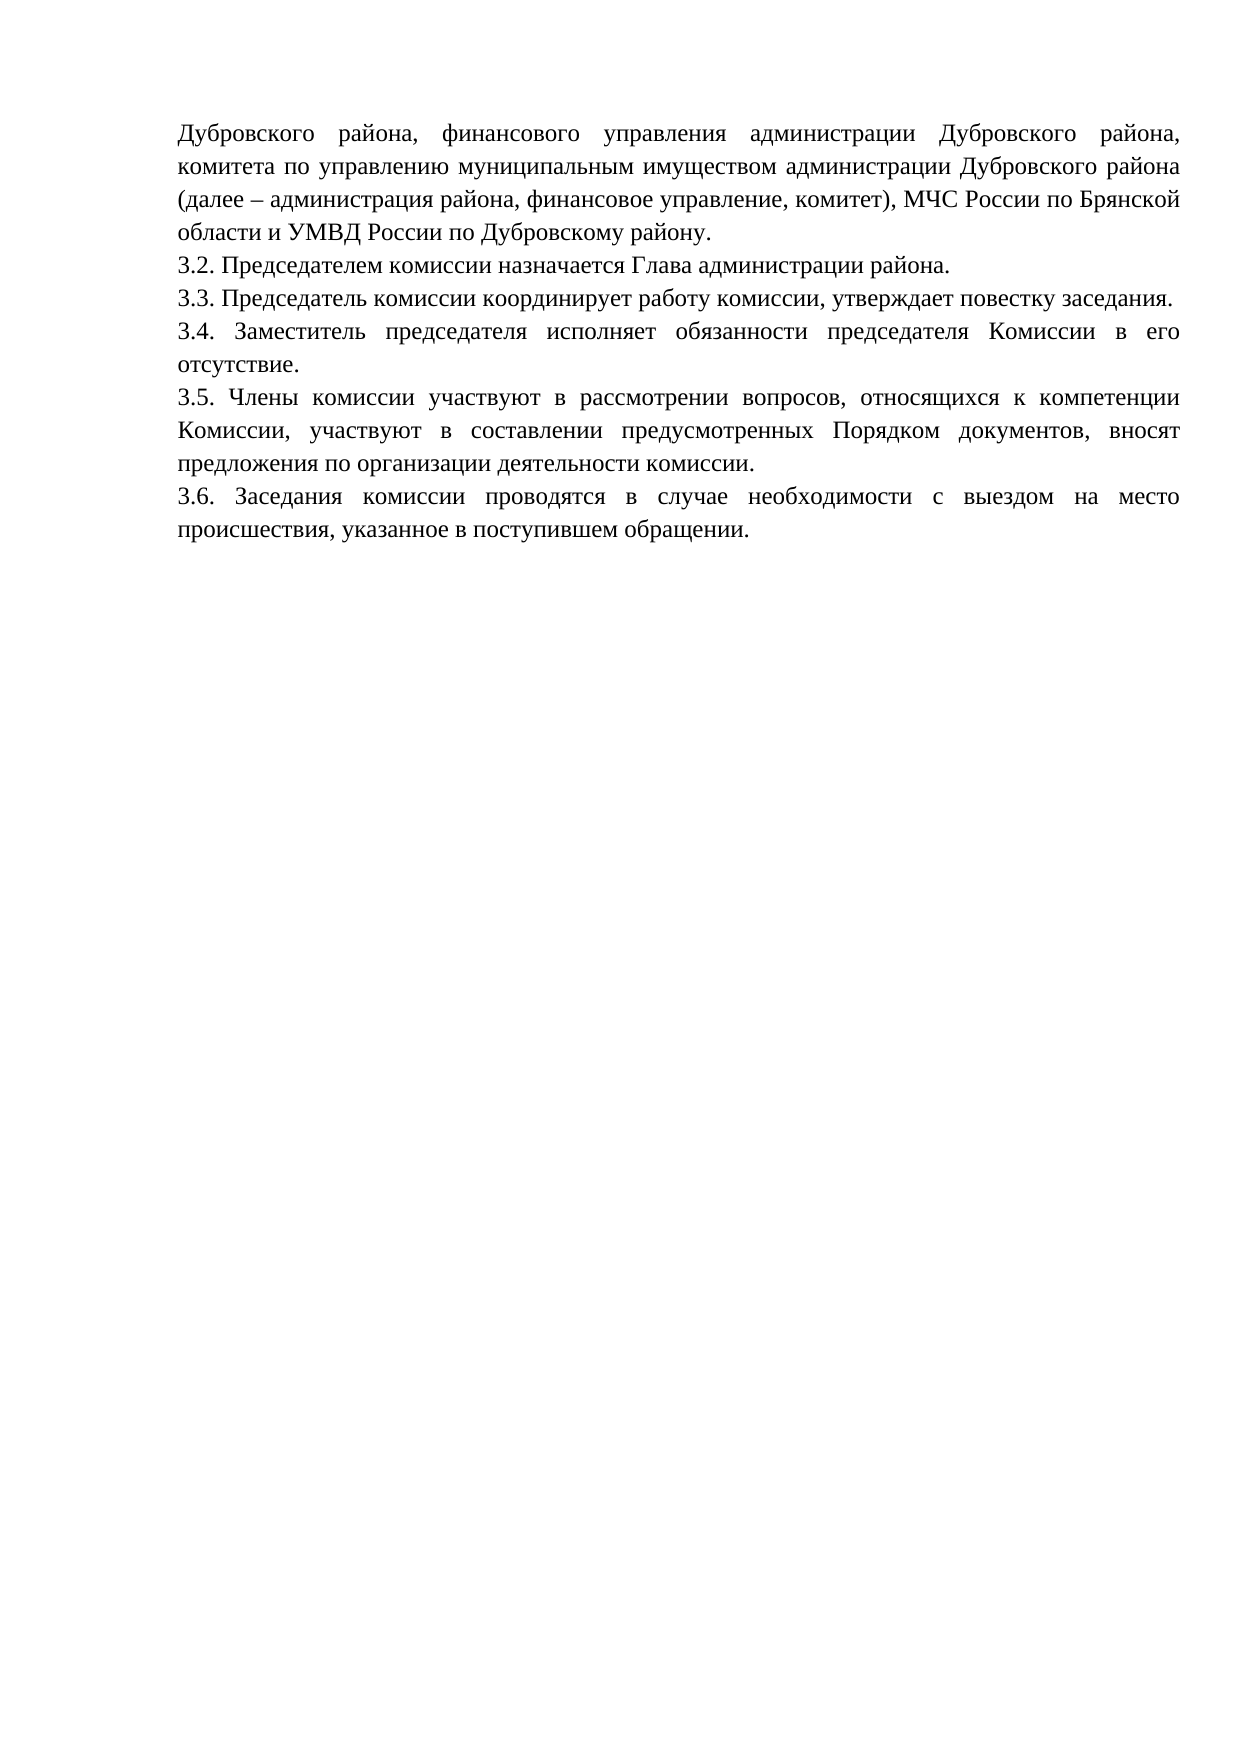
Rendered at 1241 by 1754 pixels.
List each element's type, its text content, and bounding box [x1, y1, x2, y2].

text 3.3. Председатель комиссии координирует работу комиссии, утверждает повестку заседания. [177, 283, 1181, 312]
text 3.4. Заместитель председателя исполняет обязанности председателя Комиссии в его отсутствие. [177, 316, 1181, 378]
text 3.5. Члены комиссии участвуют в рассмотрении вопросов, относящихся к компетенции Комиссии, участвуют в составлении предусмотренных Порядком документов, вносят предложения по организации деятельности комиссии. [177, 382, 1181, 477]
text 3.6. Заседания комиссии проводятся в случае необходимости с выездом на место происшествия, указанное в поступившем обращении. [177, 481, 1181, 543]
text 3.2. Председателем комиссии назначается Глава администрации района. [177, 250, 1181, 279]
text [177, 118, 1181, 246]
